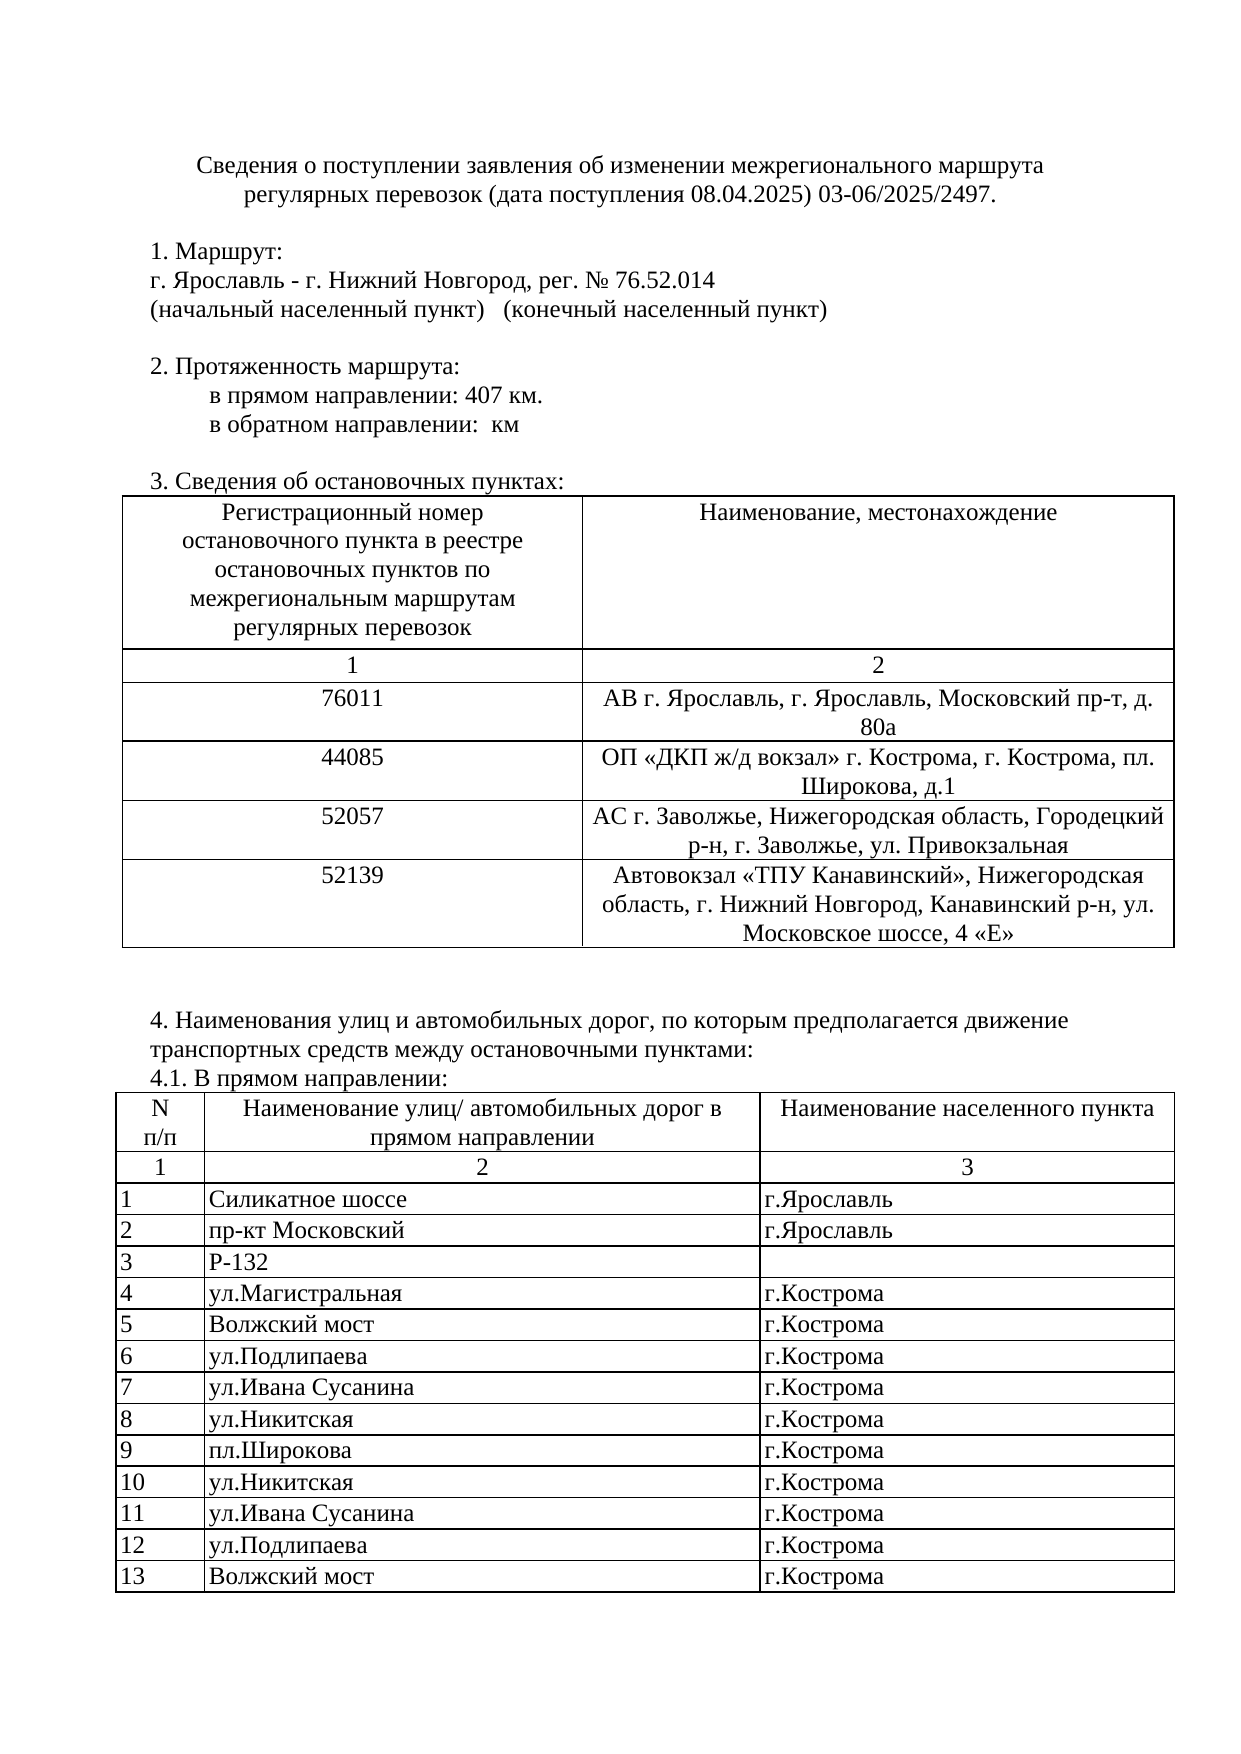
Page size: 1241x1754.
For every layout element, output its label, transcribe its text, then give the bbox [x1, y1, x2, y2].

table_cell ул.Ивана Сусанина [205, 1373, 759, 1402]
table_cell [761, 1247, 1174, 1277]
table_cell 1 [123, 650, 582, 681]
table_cell г.Кострома [761, 1561, 1174, 1591]
table_cell г.Кострома [761, 1278, 1174, 1308]
table_header Наименование, местонахождение [583, 497, 1173, 648]
table_cell ул.Никитская [205, 1404, 759, 1434]
table_cell 9 [117, 1436, 204, 1465]
table_cell 8 [117, 1404, 204, 1434]
table_header Регистрационный номер остановочного пункта в реестре остановочных пунктов по межрегиональным маршрутам регулярных перевозок [123, 497, 582, 648]
table_cell г.Кострома [761, 1373, 1174, 1402]
text 4. Наименования улиц и автомобильных дорог, по которым предполагается движение транспортных средств между остановочными пунктами: [150, 1005, 1090, 1063]
table_cell 1 [117, 1184, 204, 1214]
table_cell 7 [117, 1373, 204, 1402]
table_cell пр-кт Московский [205, 1215, 759, 1245]
table_cell ул.Никитская [205, 1467, 759, 1497]
table_cell 76011 [123, 683, 582, 740]
table_header Наименование населенного пункта [761, 1093, 1174, 1151]
table_cell г.Ярославль [761, 1184, 1174, 1214]
table_cell ул.Подлипаева [205, 1341, 759, 1371]
text 4.1. В прямом направлении: [150, 1063, 1090, 1092]
table_cell Волжский мост [205, 1310, 759, 1339]
table_cell 12 [117, 1530, 204, 1560]
table_cell 10 [117, 1467, 204, 1497]
table_cell ул.Подлипаева [205, 1530, 759, 1560]
text (начальный населенный пункт) (конечный населенный пункт) [150, 294, 1090, 322]
text 3. Сведения об остановочных пунктах: [150, 466, 1090, 495]
table_cell 2 [583, 650, 1173, 681]
text г. Ярославль - г. Нижний Новгород, рег. № 76.52.014 [150, 265, 1090, 294]
table_cell 44085 [123, 742, 582, 799]
text в прямом направлении: 407 км. [150, 380, 1090, 409]
table_cell 1 [117, 1152, 204, 1182]
table_cell 5 [117, 1310, 204, 1339]
text 2. Протяженность маршрута: [150, 351, 1090, 380]
table_cell г.Кострома [761, 1467, 1174, 1497]
table_header Наименование улиц/ автомобильных дорог в прямом направлении [205, 1093, 759, 1151]
table_cell 11 [117, 1498, 204, 1528]
table_header N п/п [117, 1093, 204, 1151]
table_cell Волжский мост [205, 1561, 759, 1591]
table_cell г.Кострома [761, 1341, 1174, 1371]
table_cell г.Кострома [761, 1530, 1174, 1560]
table_cell ул.Магистральная [205, 1278, 759, 1308]
table_cell 2 [117, 1215, 204, 1245]
table_cell 3 [117, 1247, 204, 1277]
table_cell г.Кострома [761, 1436, 1174, 1465]
table_cell г.Кострома [761, 1404, 1174, 1434]
text 1. Маршрут: [150, 236, 1090, 265]
table_cell АС г. Заволжье, Нижегородская область, Городецкий р-н, г. Заволжье, ул. Привокзальная [583, 801, 1173, 858]
table_cell г.Ярославль [761, 1215, 1174, 1245]
table_cell Р-132 [205, 1247, 759, 1277]
text Сведения о поступлении заявления об изменении межрегионального маршрута регулярных перевозок (дата поступления 08.04.2025) 03-06/2025/2497. [150, 150, 1090, 207]
table_cell ул.Ивана Сусанина [205, 1498, 759, 1528]
table_cell 3 [761, 1152, 1174, 1182]
text в обратном направлении: км [150, 409, 1090, 437]
table_cell г.Кострома [761, 1498, 1174, 1528]
table_cell 6 [117, 1341, 204, 1371]
table_cell пл.Широкова [205, 1436, 759, 1465]
table_cell Силикатное шоссе [205, 1184, 759, 1214]
table_cell г.Кострома [761, 1310, 1174, 1339]
table_cell 13 [117, 1561, 204, 1591]
table_cell АВ г. Ярославль, г. Ярославль, Московский пр-т, д. 80а [583, 683, 1173, 740]
table_cell ОП «ДКП ж/д вокзал» г. Кострома, г. Кострома, пл. Широкова, д.1 [583, 742, 1173, 799]
table_cell 2 [205, 1152, 759, 1182]
table_cell Автовокзал «ТПУ Канавинский», Нижегородская область, г. Нижний Новгород, Канавинский р-н, ул. Московское шоссе, 4 «Е» [583, 860, 1173, 946]
table_cell 52139 [123, 860, 582, 946]
table_cell 4 [117, 1278, 204, 1308]
table_cell 52057 [123, 801, 582, 858]
